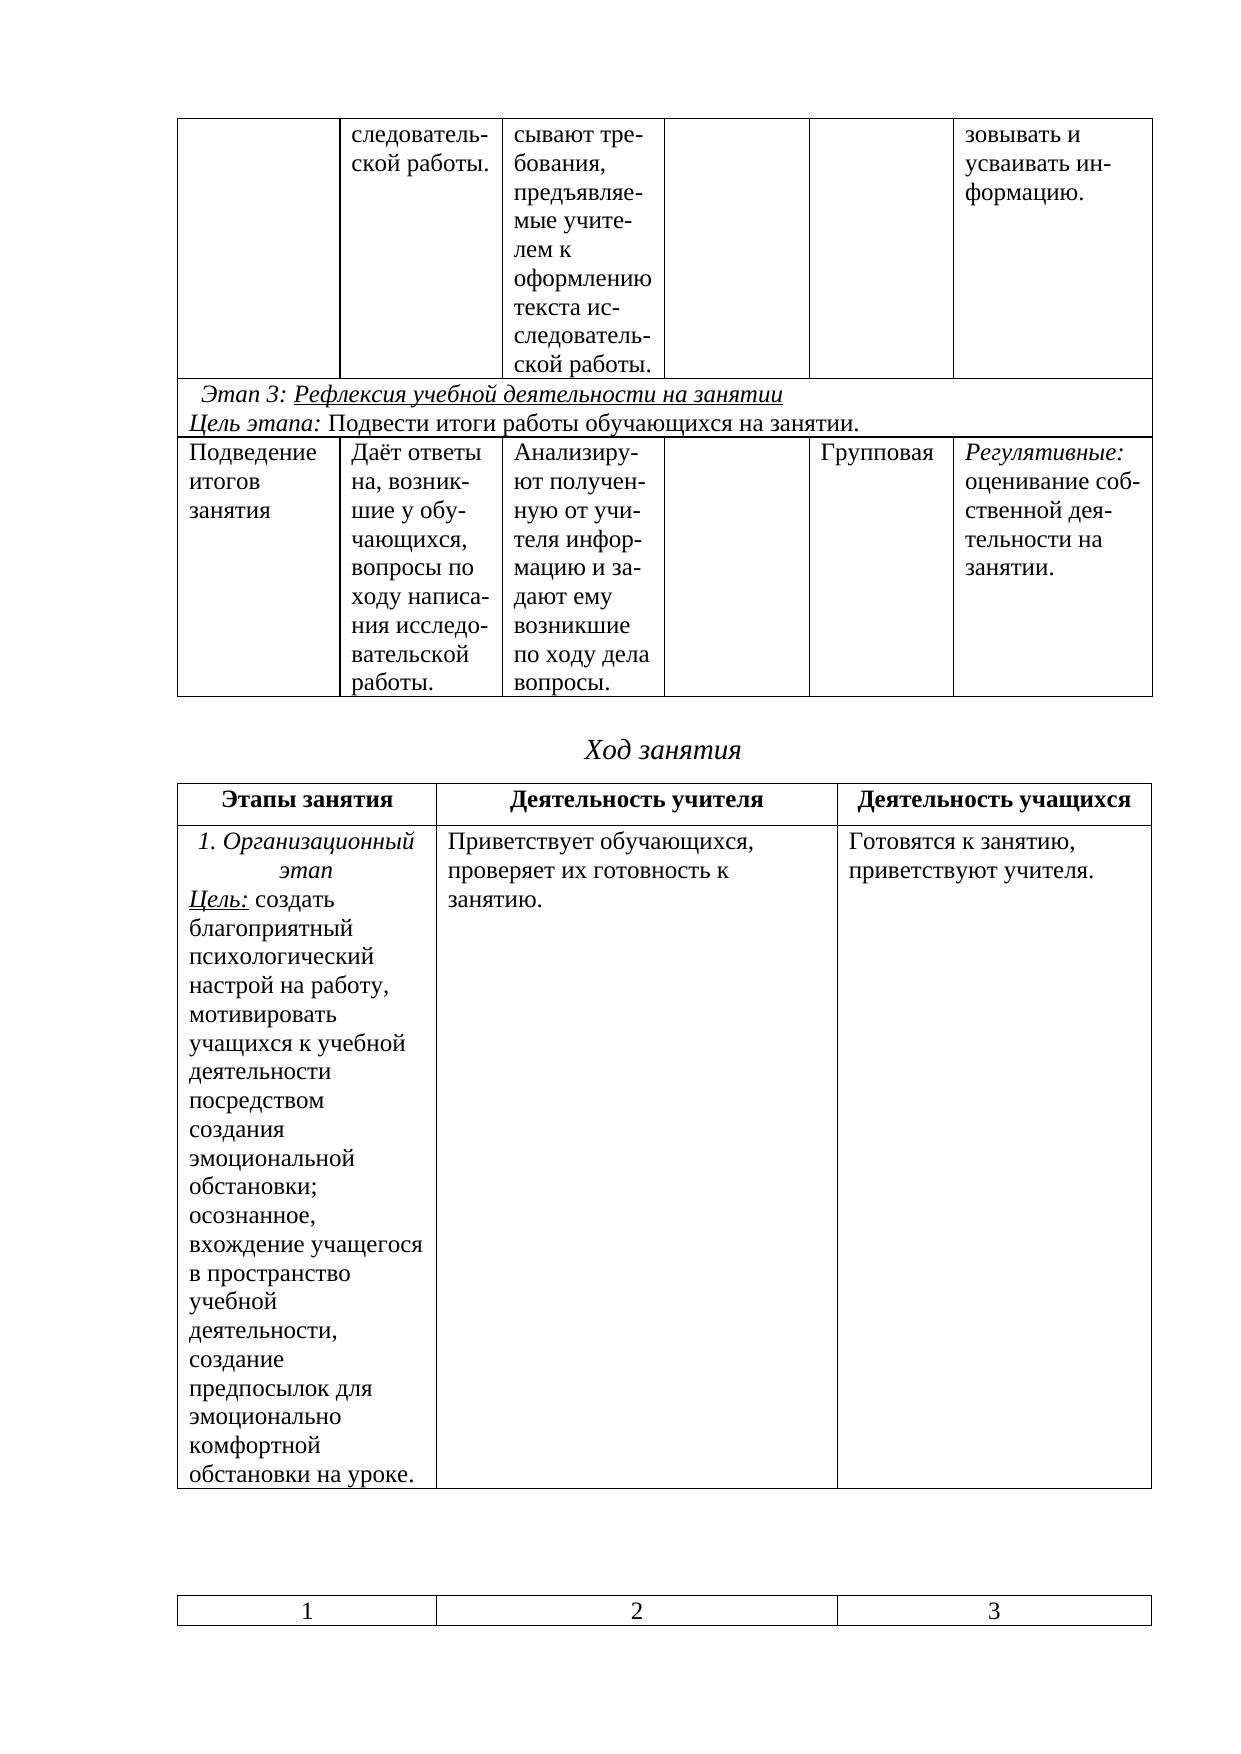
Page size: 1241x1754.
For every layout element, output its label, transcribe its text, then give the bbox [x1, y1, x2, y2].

table_header Деятельность учителя [437, 784, 837, 825]
table_header 1 [178, 1596, 436, 1624]
table_cell [178, 119, 339, 378]
table_header 2 [437, 1596, 837, 1624]
table_cell 1. Организационный этап Цель: создать благоприятный психологический настрой на работу, мотивировать учащихся к учебной деятельности посредством создания эмоциональной обстановки; осознанное, вхождение учащегося в пространство учебной деятельности, создание предпосылок для эмоционально комфортной обстановки на уроке. [178, 826, 436, 1488]
table_cell [810, 119, 953, 378]
table_cell [665, 438, 809, 696]
table_cell [665, 119, 809, 378]
list Ход занятия [177, 732, 1152, 766]
table_cell Групповая [810, 438, 953, 696]
table_cell Приветствует обучающихся, проверяет их готовность к занятию. [437, 826, 837, 1488]
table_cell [341, 119, 502, 378]
table_cell Подведение итогов занятия [178, 438, 339, 696]
table_header Этапы занятия [178, 784, 436, 825]
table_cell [503, 119, 664, 378]
table_cell Этап 3: Рефлексия учебной деятельности на занятии Цель этапа: Подвести итоги работы обучающихся на занятии. [178, 379, 1152, 436]
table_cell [954, 119, 1152, 378]
table_header 3 [838, 1596, 1151, 1624]
table_header Деятельность учащихся [838, 784, 1151, 825]
table_cell Регулятивные: оценивание собственной деятельности на занятии. [954, 438, 1152, 696]
table_cell Даёт ответы на, возникшие у обучающихся, вопросы по ходу написания исследовательской работы. [341, 438, 502, 696]
table_cell Готовятся к занятию, приветствуют учителя. [838, 826, 1151, 1488]
table_cell Анализируют полученную от учителя информацию и задают ему возникшие по ходу дела вопросы. [503, 438, 664, 696]
